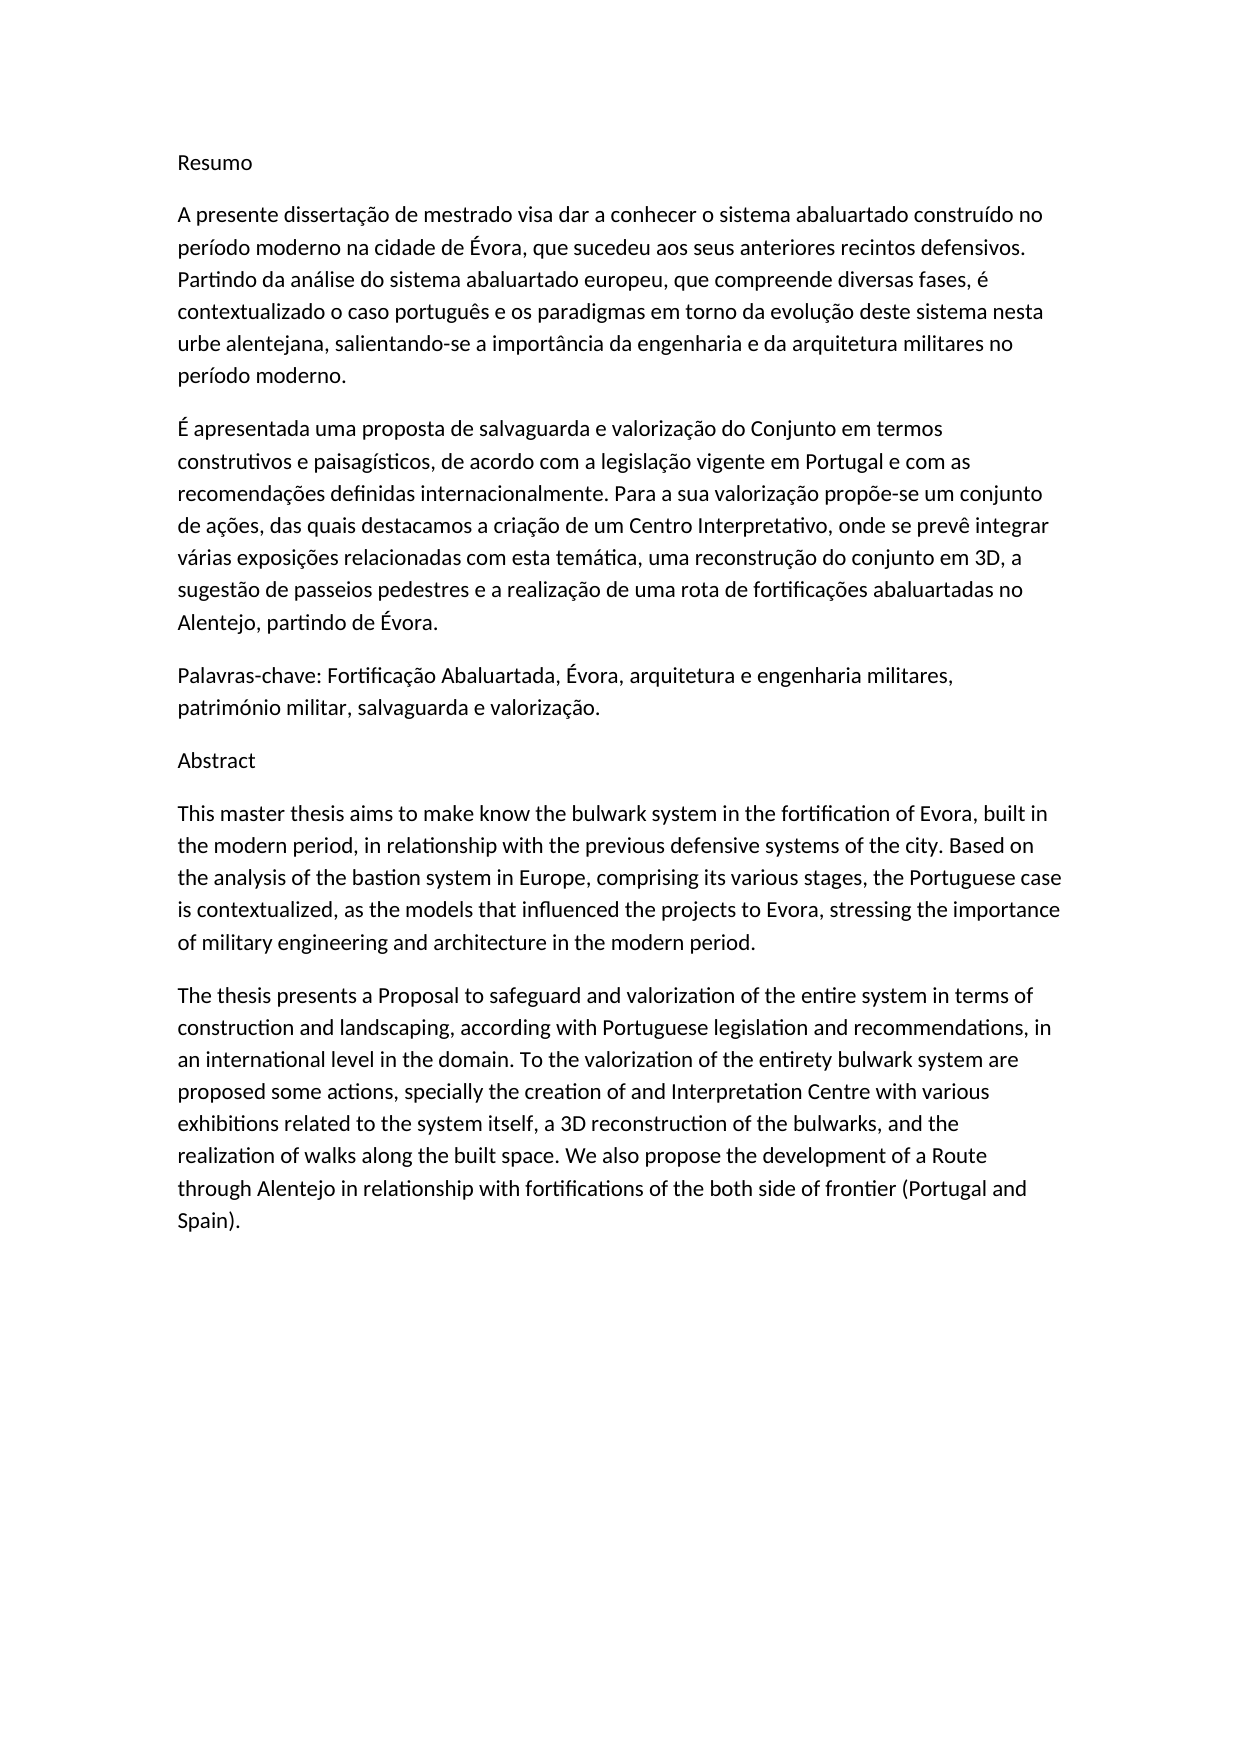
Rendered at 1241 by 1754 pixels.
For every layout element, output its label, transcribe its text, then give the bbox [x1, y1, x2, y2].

text A presente dissertação de mestrado visa dar a conhecer o sistema abaluartado construído no período moderno na cidade de Évora, que sucedeu aos seus anteriores recintos defensivos. Partindo da análise do sistema abaluartado europeu, que compreende diversas fases, é contextualizado o caso português e os paradigmas em torno da evolução deste sistema nesta urbe alentejana, salientando-se a importância da engenharia e da arquitetura militares no período moderno. [177, 201, 1063, 389]
text Abstract [177, 746, 1063, 774]
text É apresentada uma proposta de salvaguarda e valorização do Conjunto em termos construtivos e paisagísticos, de acordo com a legislação vigente em Portugal e com as recomendações definidas internacionalmente. Para a sua valorização propõe-se um conjunto de ações, das quais destacamos a criação de um Centro Interpretativo, onde se prevê integrar várias exposições relacionadas com esta temática, uma reconstrução do conjunto em 3D, a sugestão de passeios pedestres e a realização de uma rota de fortificações abaluartadas no Alentejo, partindo de Évora. [177, 414, 1063, 636]
text This master thesis aims to make know the bulwark system in the fortification of Evora, built in the modern period, in relationship with the previous defensive systems of the city. Based on the analysis of the bastion system in Europe, comprising its various stages, the Portuguese case is contextualized, as the models that influenced the projects to Evora, stressing the importance of military engineering and architecture in the modern period. [177, 799, 1063, 956]
text The thesis presents a Proposal to safeguard and valorization of the entire system in terms of construction and landscaping, according with Portuguese legislation and recommendations, in an international level in the domain. To the valorization of the entirety bulwark system are proposed some actions, specially the creation of and Interpretation Centre with various exhibitions related to the system itself, a 3D reconstruction of the bulwarks, and the realization of walks along the built space. We also propose the development of a Route through Alentejo in relationship with fortifications of the both side of frontier (Portugal and Spain). [177, 981, 1063, 1234]
text Resumo [177, 148, 1063, 176]
text Palavras-chave: Fortificação Abaluartada, Évora, arquitetura e engenharia militares, património militar, salvaguarda e valorização. [177, 661, 1063, 721]
